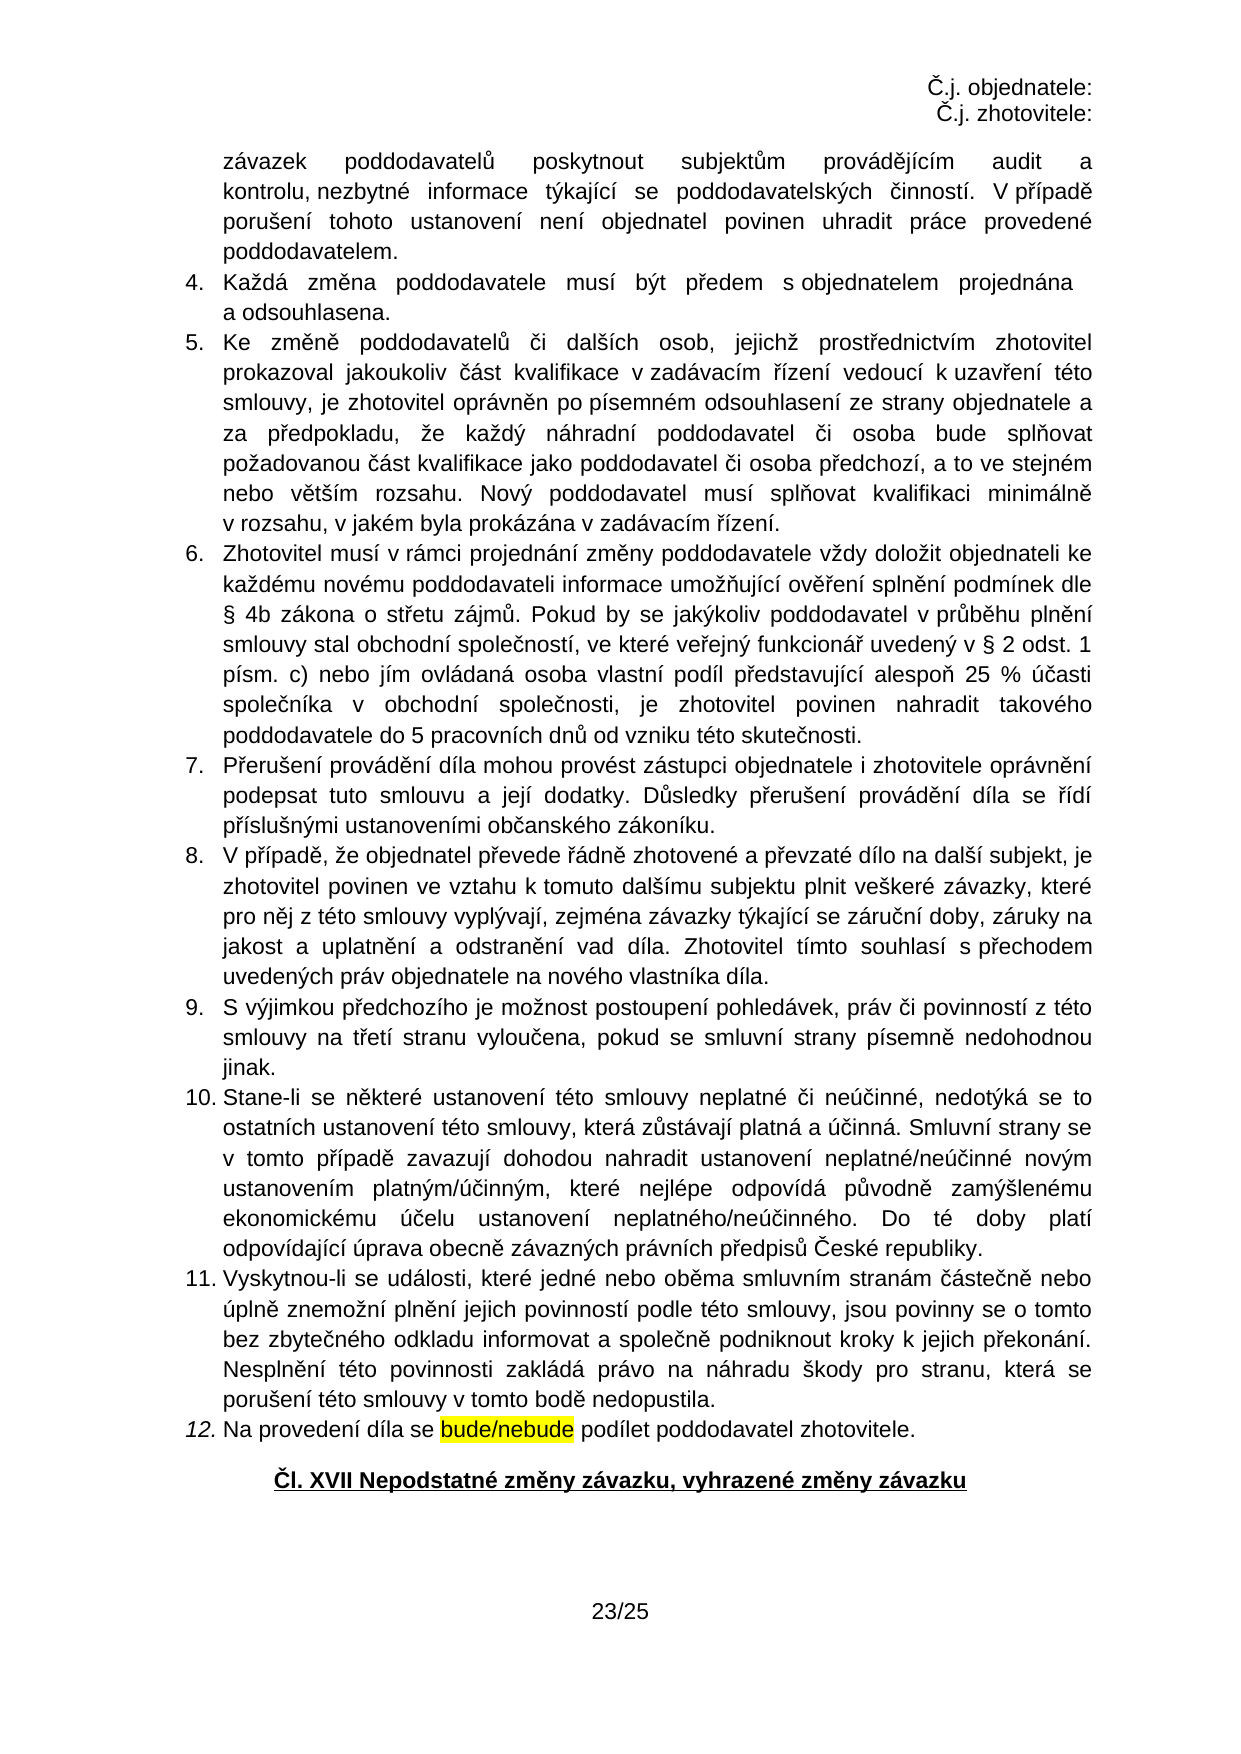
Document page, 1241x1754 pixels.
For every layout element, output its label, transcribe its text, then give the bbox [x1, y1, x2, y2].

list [185, 148, 1093, 264]
list Každá změna poddodavatele musí být předem s objednatelem projednána a odsouhlasena. [185, 268, 1093, 325]
list Na provedení díla se bude/nebude podílet poddodavatel zhotovitele. [574, 1416, 1093, 1443]
text Čl. XVII Nepodstatné změny závazku, vyhrazené změny závazku [148, 1467, 1093, 1494]
list Ke změně poddodavatelů či dalších osob, jejichž prostřednictvím zhotovitel prokazoval jakoukoliv část kvalifikace v zadávacím řízení vedoucí k uzavření této smlouvy, je zhotovitel oprávněn po písemném odsouhlasení ze strany objednatele a za předpokladu, že každý náhradní poddodavatel či osoba bude splňovat požadovanou část kvalifikace jako poddodavatel či osoba předchozí, a to ve stejném nebo větším rozsahu. Nový poddodavatel musí splňovat kvalifikaci minimálně v rozsahu, v jakém byla prokázána v zadávacím řízení. [185, 329, 1093, 536]
list Vyskytnou-li se události, které jedné nebo oběma smluvním stranám částečně nebo úplně znemožní plnění jejich povinností podle této smlouvy, jsou povinny se o tomto bez zbytečného odkladu informovat a společně podniknout kroky k jejich překonání. Nesplnění této povinnosti zakládá právo na náhradu škody pro stranu, která se porušení této smlouvy v tomto bodě nedopustila. [185, 1265, 1093, 1412]
list Stane-li se některé ustanovení této smlouvy neplatné či neúčinné, nedotýká se to ostatních ustanovení této smlouvy, která zůstávají platná a účinná. Smluvní strany se v tomto případě zavazují dohodou nahradit ustanovení neplatné/neúčinné novým ustanovením platným/účinným, které nejlépe odpovídá původně zamýšlenému ekonomickému účelu ustanovení neplatného/neúčinného. Do té doby platí odpovídající úprava obecně závazných právních předpisů České republiky. [185, 1084, 1093, 1261]
list Na provedení díla se bude/nebude podílet poddodavatel zhotovitele. [185, 1416, 440, 1443]
list Přerušení provádění díla mohou provést zástupci objednatele i zhotovitele oprávnění podepsat tuto smlouvu a její dodatky. Důsledky přerušení provádění díla se řídí příslušnými ustanoveními občanského zákoníku. [185, 752, 1093, 838]
list Zhotovitel musí v rámci projednání změny poddodavatele vždy doložit objednateli ke každému novému poddodavateli informace umožňující ověření splnění podmínek dle § 4b zákona o střetu zájmů. Pokud by se jakýkoliv poddodavatel v průběhu plnění smlouvy stal obchodní společností, ve které veřejný funkcionář uvedený v § 2 odst. 1 písm. c) nebo jím ovládaná osoba vlastní podíl představující alespoň 25 % účasti společníka v obchodní společnosti, je zhotovitel povinen nahradit takového poddodavatele do 5 pracovních dnů od vzniku této skutečnosti. [185, 540, 1093, 748]
list V případě, že objednatel převede řádně zhotovené a převzaté dílo na další subjekt, je zhotovitel povinen ve vztahu k tomuto dalšímu subjektu plnit veškeré závazky, které pro něj z této smlouvy vyplývají, zejména závazky týkající se záruční doby, záruky na jakost a uplatnění a odstranění vad díla. Zhotovitel tímto souhlasí s přechodem uvedených práv objednatele na nového vlastníka díla. [185, 842, 1093, 989]
list S výjimkou předchozího je možnost postoupení pohledávek, práv či povinností z této smlouvy na třetí stranu vyloučena, pokud se smluvní strany písemně nedohodnou jinak. [185, 993, 1093, 1080]
